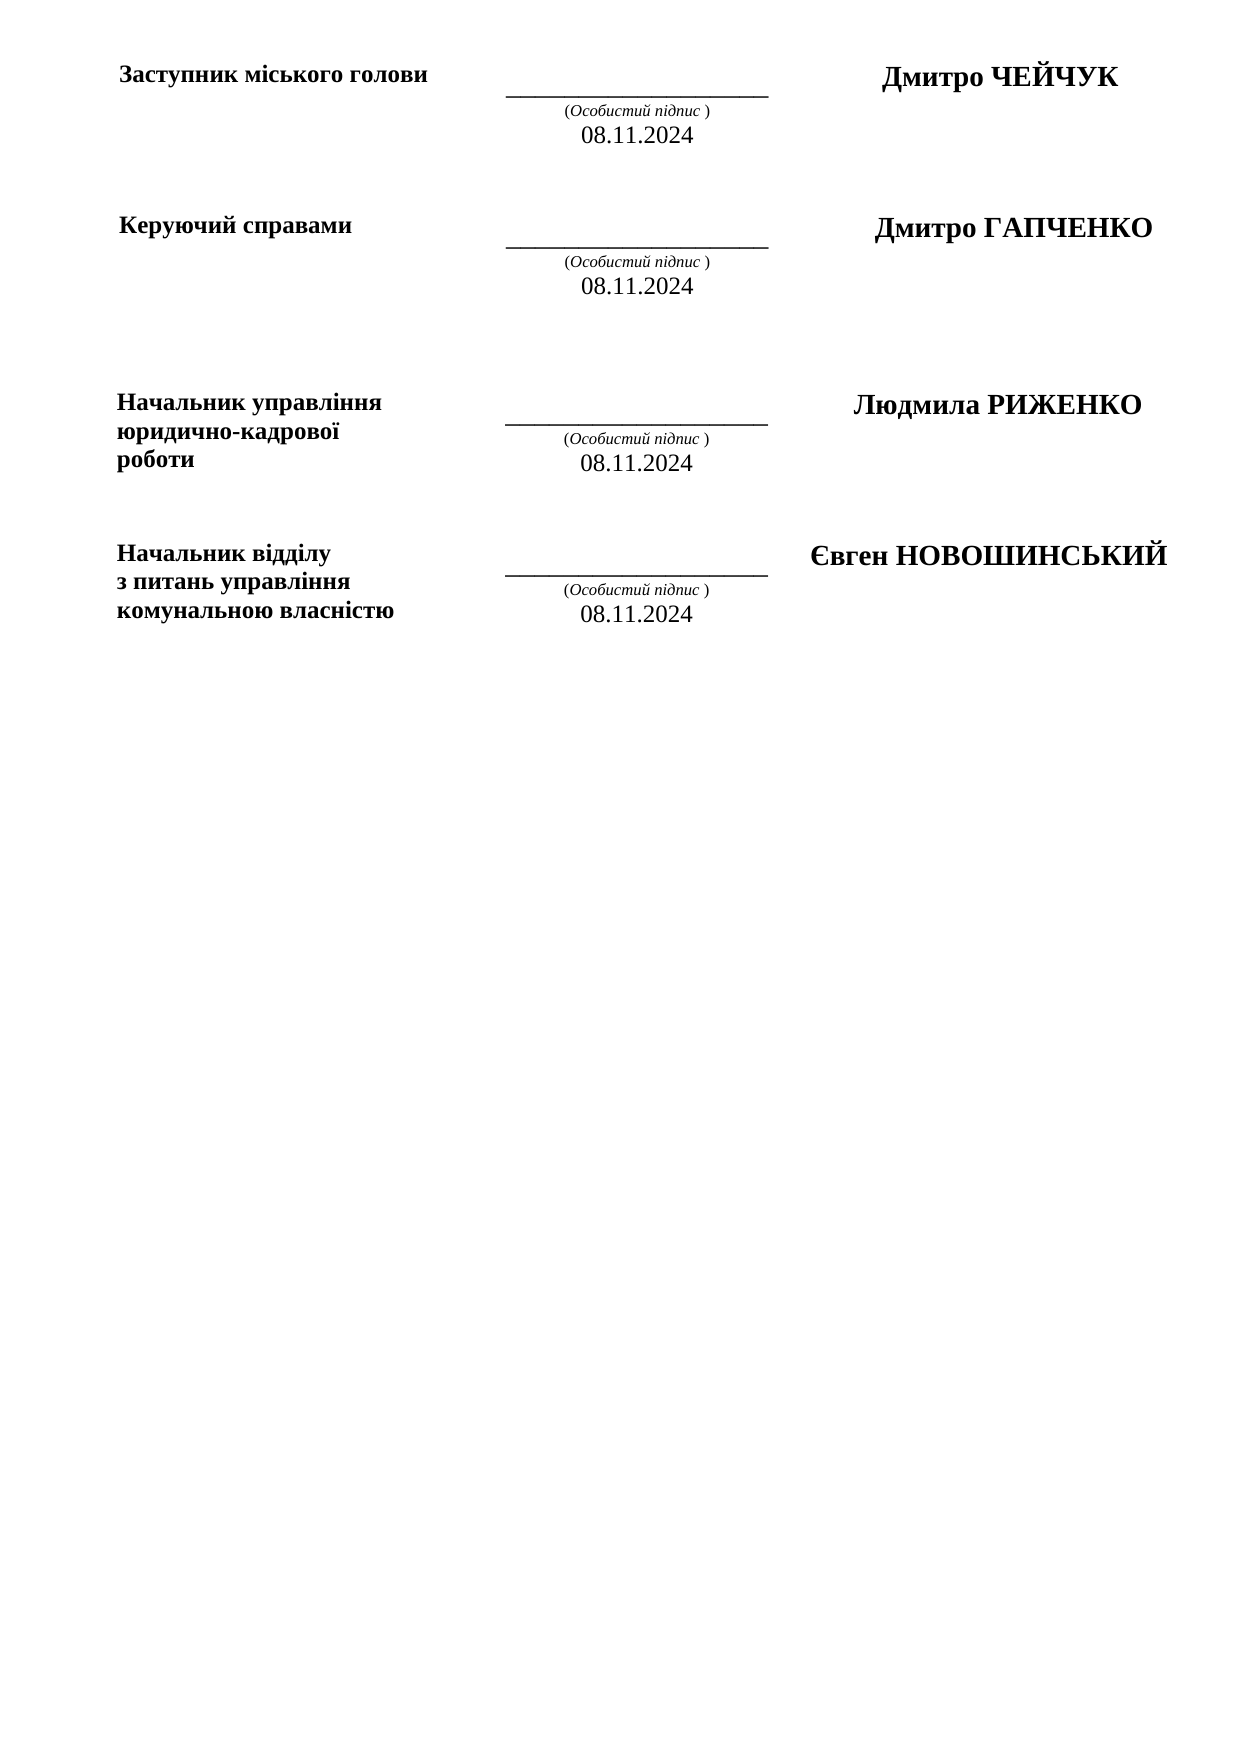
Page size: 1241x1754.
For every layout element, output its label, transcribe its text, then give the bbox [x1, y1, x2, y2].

table_cell __________________ (Особистий підпис ) 08.11.2024 [462, 210, 812, 361]
table_header __________________ (Особистий підпис ) 08.11.2024 [462, 59, 812, 210]
table_cell Євген НОВОШИНСЬКИЙ [799, 538, 1194, 688]
table_header Людмила РИЖЕНКО [799, 387, 1194, 538]
table_header Дмитро ЧЕЙЧУК [812, 59, 1192, 210]
table_cell Дмитро ГАПЧЕНКО [812, 210, 1192, 361]
table_header Заступник міського голови [108, 59, 462, 210]
table_header __________________ (Особистий підпис ) 08.11.2024 [474, 387, 798, 538]
table_cell __________________ (Особистий підпис ) 08.11.2024 [474, 538, 798, 688]
table_cell Керуючий справами [108, 210, 462, 361]
table_cell Начальник відділу з питань управління комунальною власністю [105, 538, 474, 688]
table_header Начальник управління юридично-кадрової роботи [105, 387, 474, 538]
